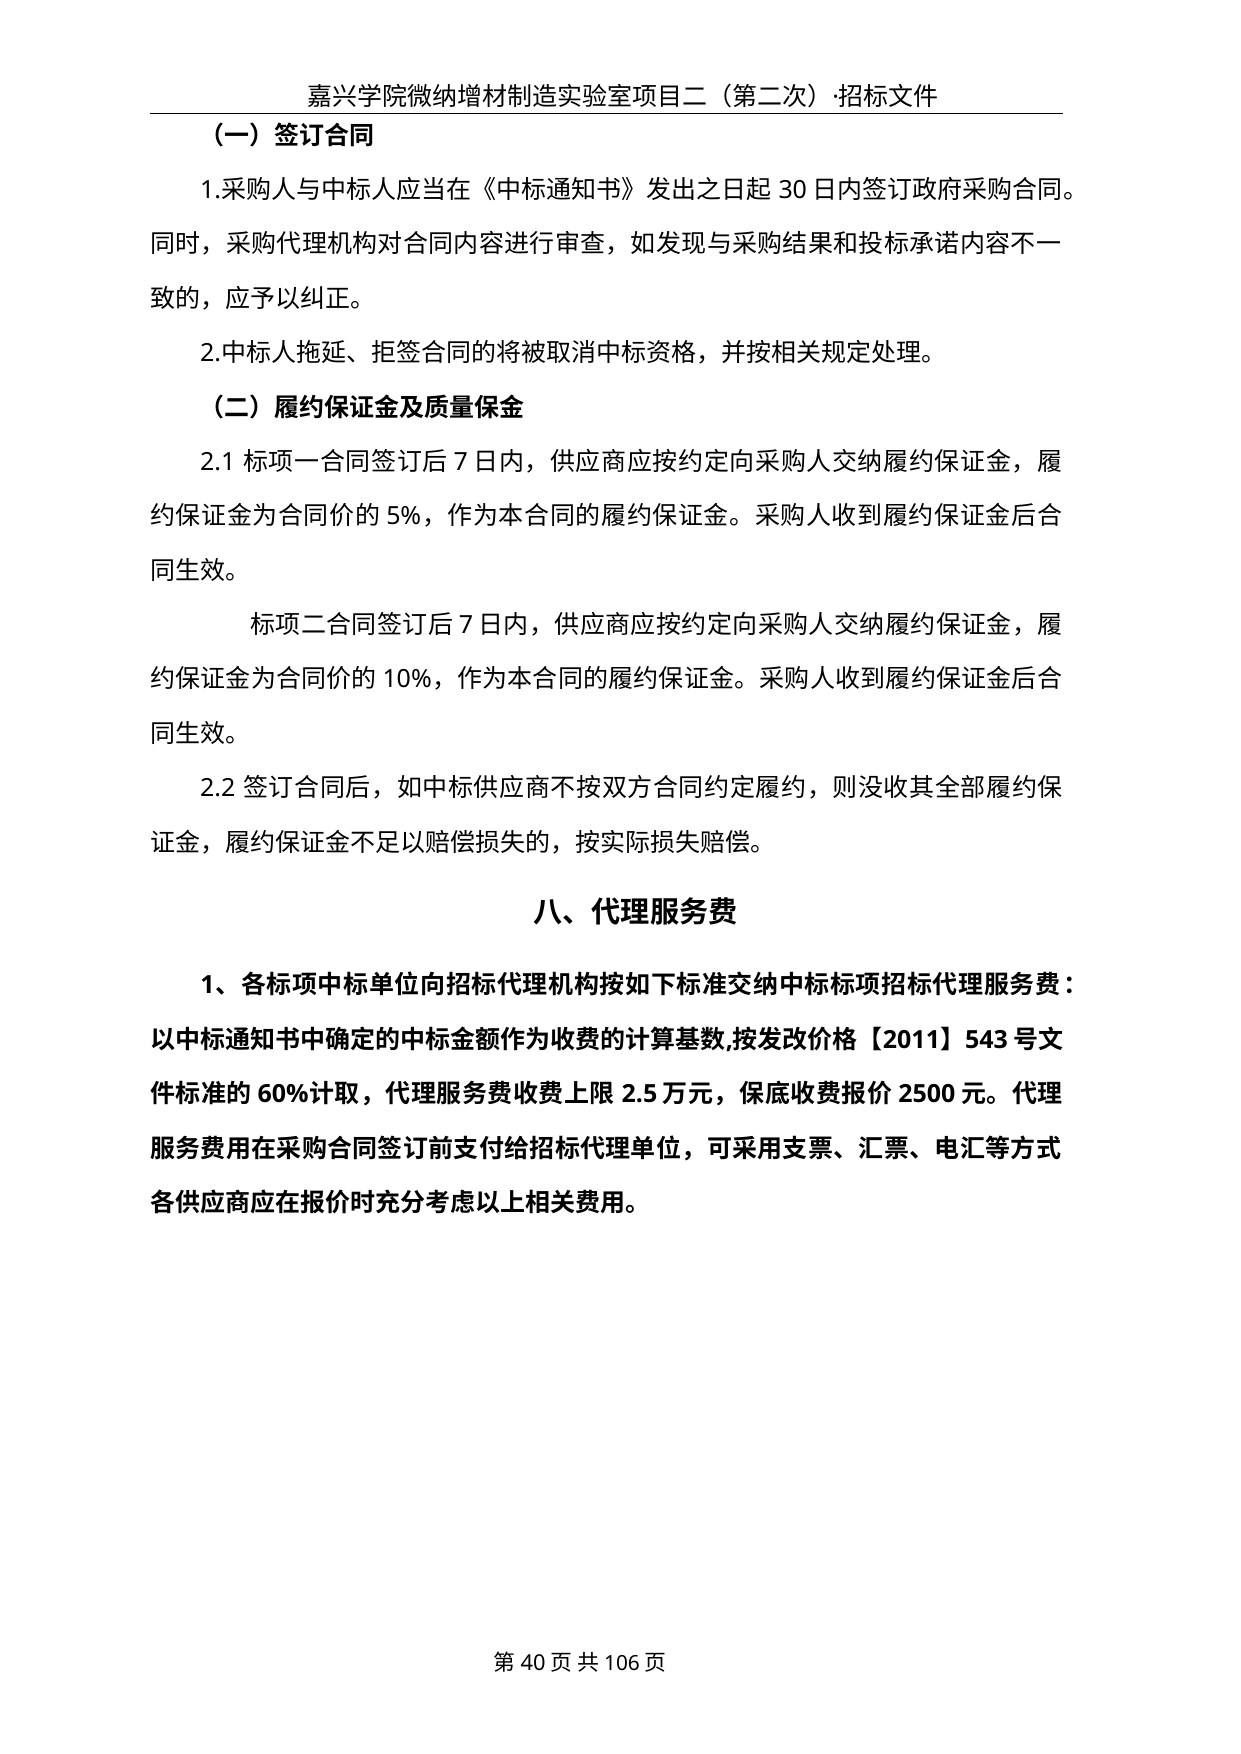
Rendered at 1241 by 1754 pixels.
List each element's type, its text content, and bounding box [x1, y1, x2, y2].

text （一）签订合同 [150, 115, 1063, 151]
text 2.1 标项一合同签订后7日内，供应商应按约定向采购人交纳履约保证金，履约保证金为合同价的5%，作为本合同的履约保证金。采购人收到履约保证金后合同生效。 [150, 441, 1063, 586]
text 2.2 签订合同后，如中标供应商不按双方合同约定履约，则没收其全部履约保证金，履约保证金不足以赔偿损失的，按实际损失赔偿。 [150, 768, 1063, 858]
text 标项二合同签订后7日内，供应商应按约定向采购人交纳履约保证金，履约保证金为合同价的10%，作为本合同的履约保证金。采购人收到履约保证金后合同生效。 [150, 604, 1063, 749]
text （二）履约保证金及质量保金 [150, 387, 1063, 423]
text 八、代理服务费 [150, 889, 1063, 931]
text 1、各标项中标单位向招标代理机构按如下标准交纳中标标项招标代理服务费：以中标通知书中确定的中标金额作为收费的计算基数,按发改价格【2011】543号文件标准的60%计取，代理服务费收费上限2.5万元，保底收费报价2500元。代理服务费用在采购合同签订前支付给招标代理单位，可采用支票、汇票、电汇等方式。各供应商应在报价时充分考虑以上相关费用。 [150, 965, 1063, 1219]
text 1.采购人与中标人应当在《中标通知书》发出之日起30日内签订政府采购合同。同时，采购代理机构对合同内容进行审查，如发现与采购结果和投标承诺内容不一致的，应予以纠正。 [150, 169, 1063, 314]
text 2.中标人拖延、拒签合同的将被取消中标资格，并按相关规定处理。 [150, 333, 1063, 369]
